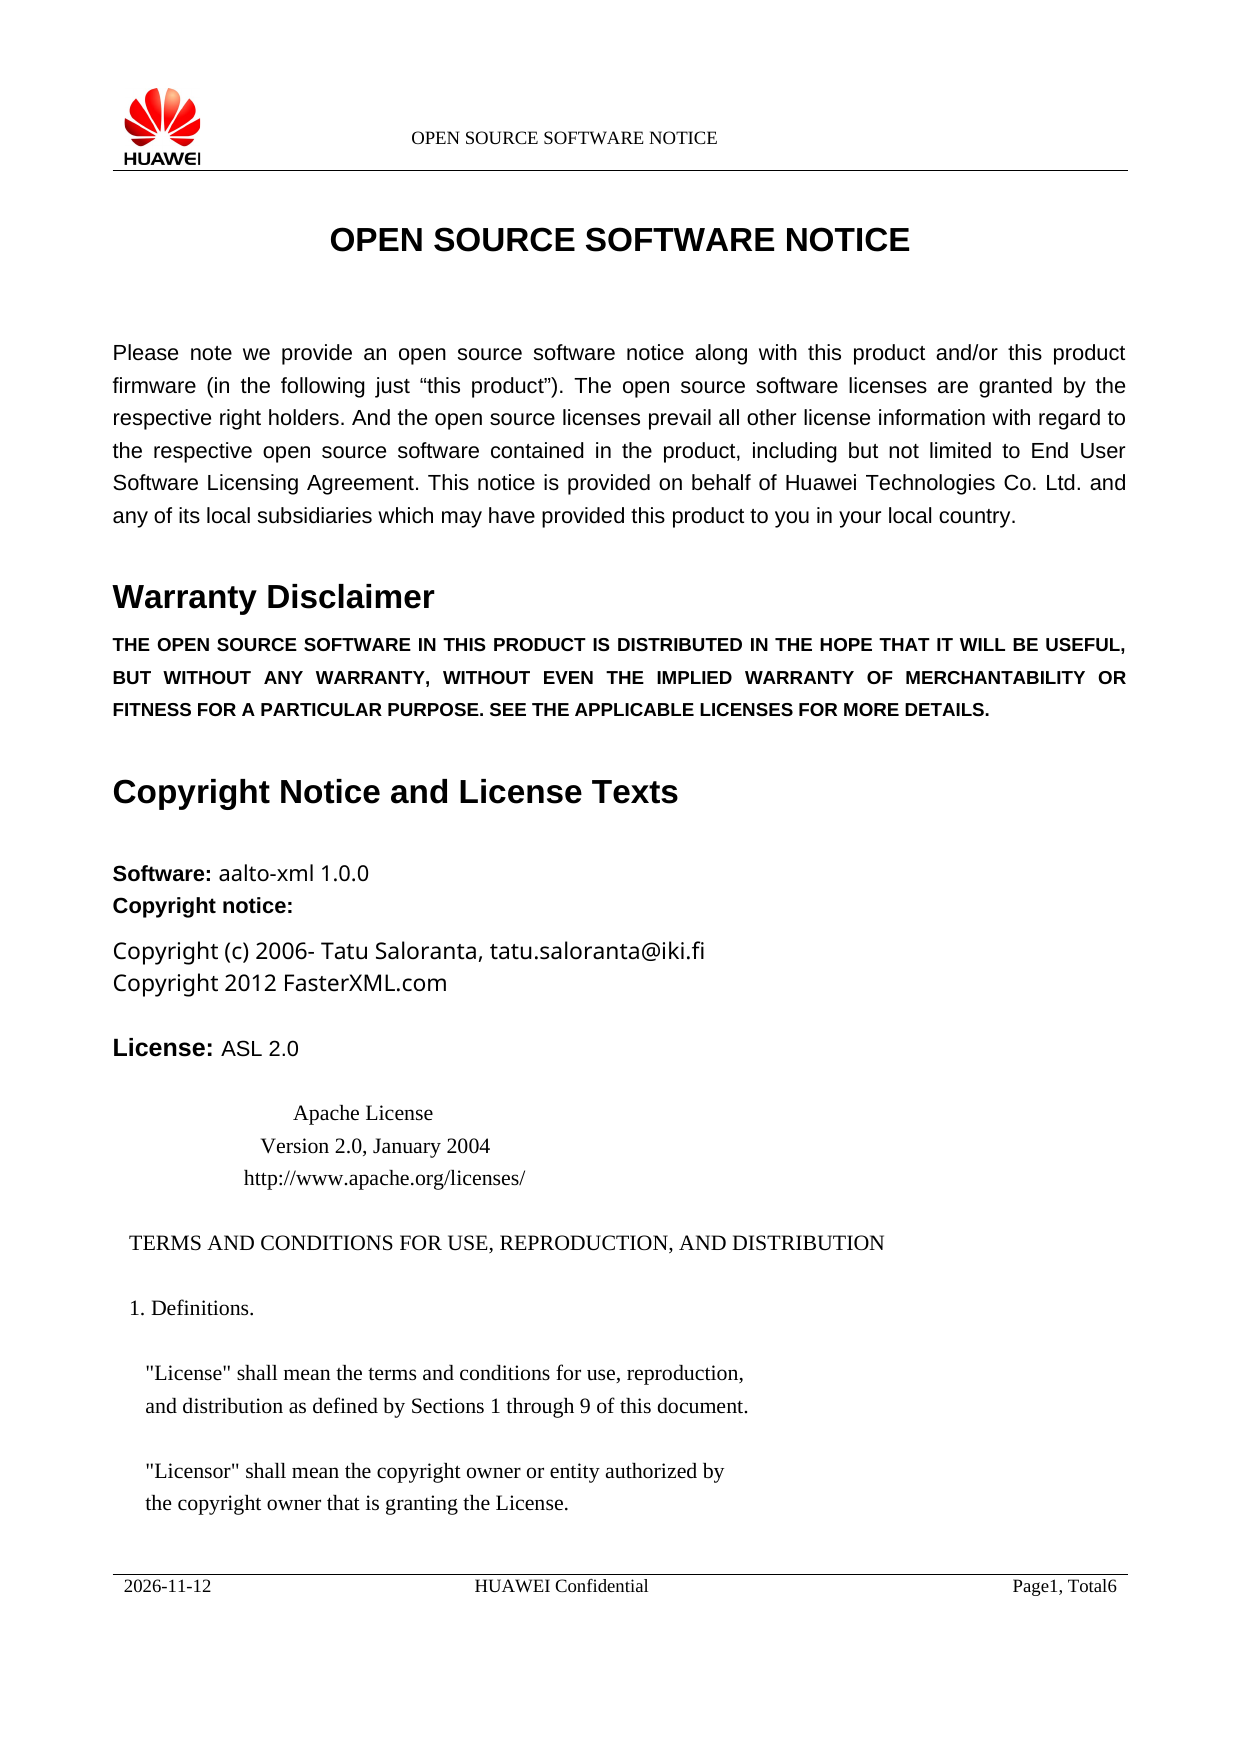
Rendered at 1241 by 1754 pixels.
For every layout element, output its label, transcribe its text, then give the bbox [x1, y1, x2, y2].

text Copyright notice: [112, 889, 1128, 921]
text License: ASL 2.0 [112, 1031, 1128, 1064]
text Please note we provide an open source software notice along with this product and/or this product firmware (in the following just “this product”). The open source software licenses are granted by the respective right holders. And the open source licenses prevail all other license information with regard to the respective open source software contained in the product, including but not limited to End User Software Licensing Agreement. This notice is provided on behalf of Huawei Technologies Co. Ltd. and any of its local subsidiaries which may have provided this product to you in your local country. [112, 336, 1128, 531]
text Copyright (c) 2006- Tatu Saloranta, tatu.saloranta@iki.fi Copyright 2012 FasterXML.com [112, 934, 1128, 1031]
text OPEN SOURCE SOFTWARE NOTICE [112, 206, 1128, 271]
text Copyright Notice and License Texts [112, 759, 1128, 824]
text Warranty Disclaimer [112, 564, 1128, 629]
picture [124, 88, 201, 165]
text The open source software in this product is distributed in the hope that it will be useful, but WITHOUT ANY WARRANTY, without even the implied warranty of MERCHANTABILITY or FITNESS FOR A PARTICULAR PURPOSE. See the applicable licenses for more details. [112, 629, 1128, 726]
title Software: aalto-xml 1.0.0 [112, 856, 1128, 889]
